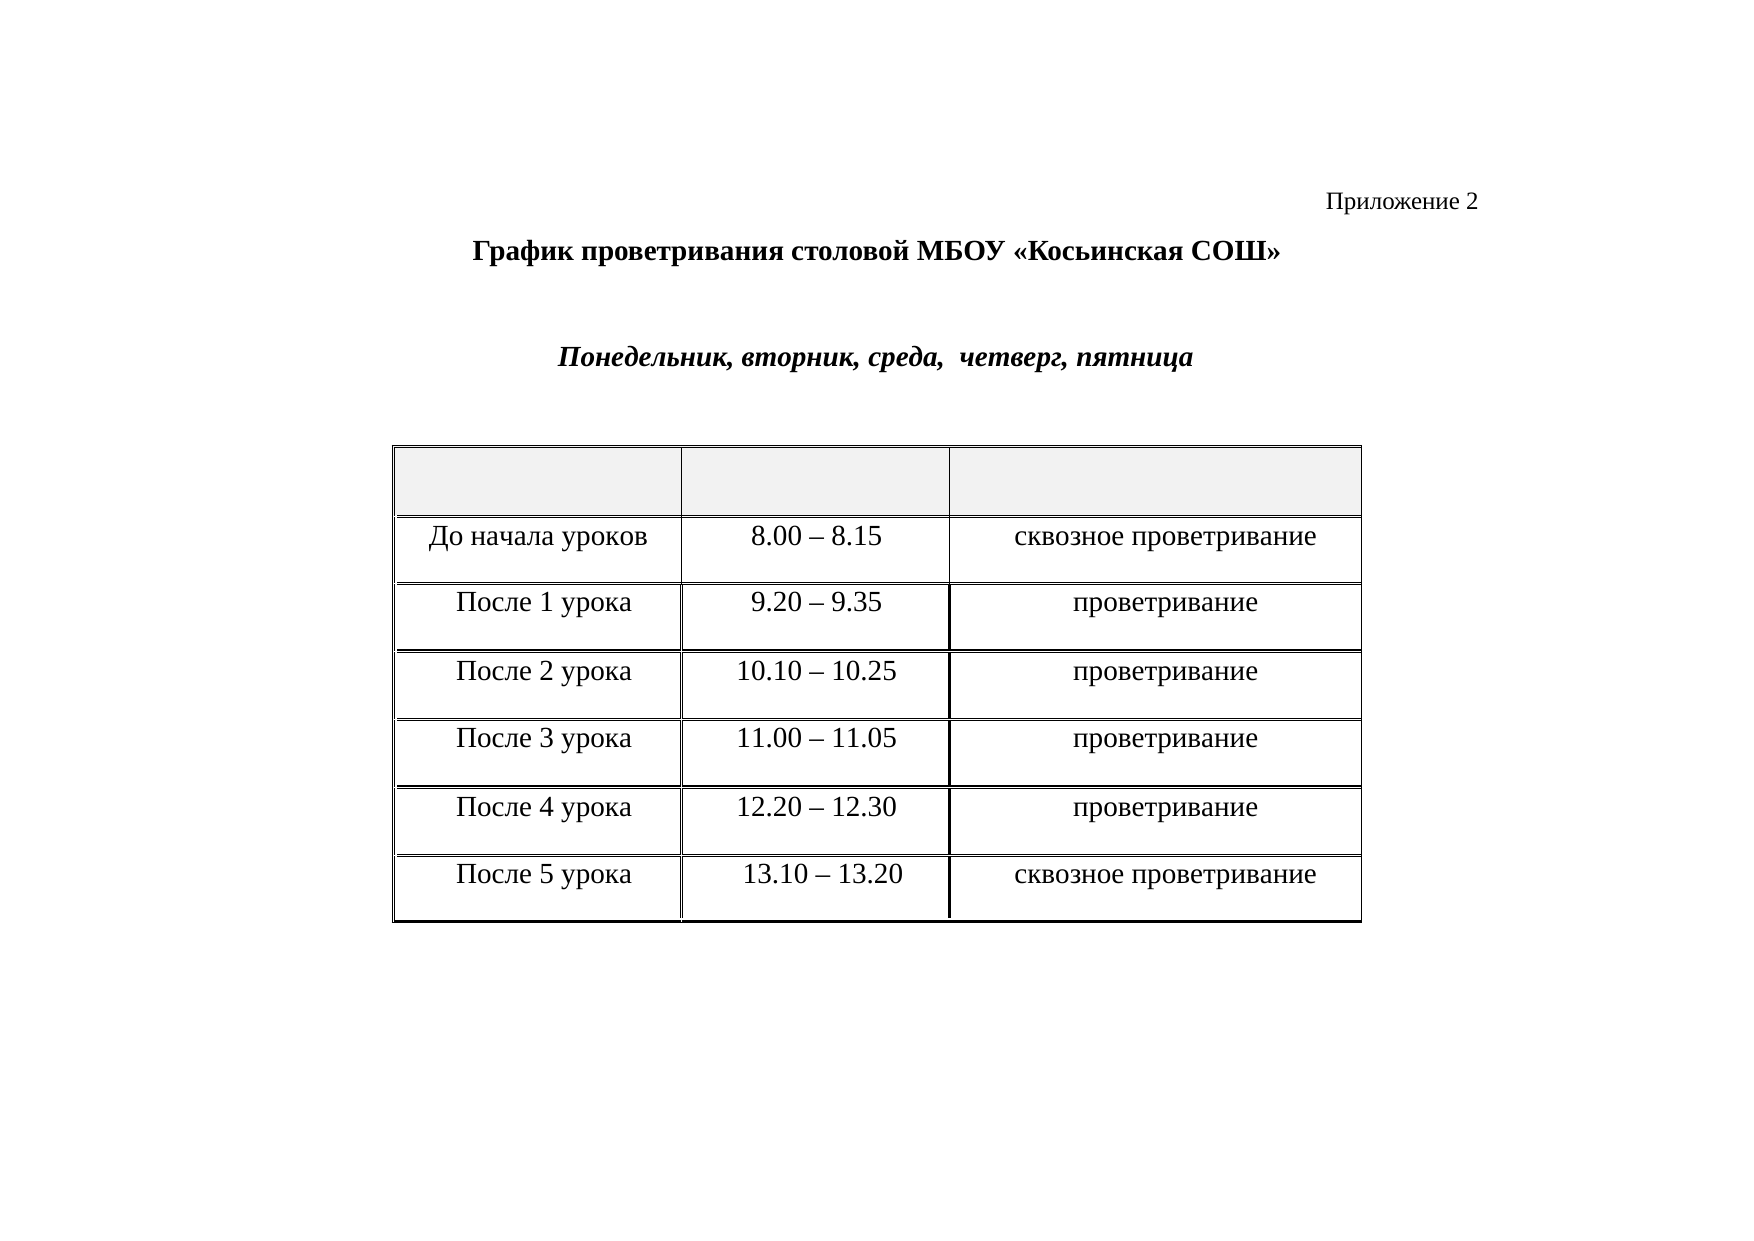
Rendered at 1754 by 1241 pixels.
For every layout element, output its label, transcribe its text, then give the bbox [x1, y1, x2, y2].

table_cell 9.20 – 9.35 [683, 585, 948, 649]
table_cell До начала уроков [393, 515, 681, 581]
table_cell После 5 урока [395, 854, 682, 920]
text Понедельник, вторник, среда, четверг, пятница [118, 339, 1636, 373]
table_cell После 4 урока [395, 785, 680, 853]
table_cell После 1 урока [395, 581, 681, 649]
table_cell После 2 урока [395, 649, 680, 717]
table_cell проветривание [951, 721, 1361, 785]
table_cell После 3 урока [395, 718, 680, 785]
table_header [395, 448, 681, 515]
table_cell 11.00 – 11.05 [683, 721, 948, 785]
text Приложение 2 [118, 186, 1636, 214]
table_cell проветривание [951, 789, 1361, 853]
table_cell проветривание [951, 653, 1361, 717]
table_cell сквозное проветривание [949, 857, 1361, 920]
table_cell 13.10 – 13.20 [682, 857, 949, 920]
table_cell сквозное проветривание [950, 518, 1361, 581]
table_cell 10.10 – 10.25 [683, 653, 948, 717]
text График проветривания столовой МБОУ «Косьинская СОШ» [118, 233, 1636, 267]
table_cell проветривание [951, 585, 1361, 649]
table_header [682, 448, 949, 515]
table_header [950, 448, 1361, 515]
table_cell 8.00 – 8.15 [682, 518, 949, 581]
table_cell 12.20 – 12.30 [683, 789, 948, 853]
